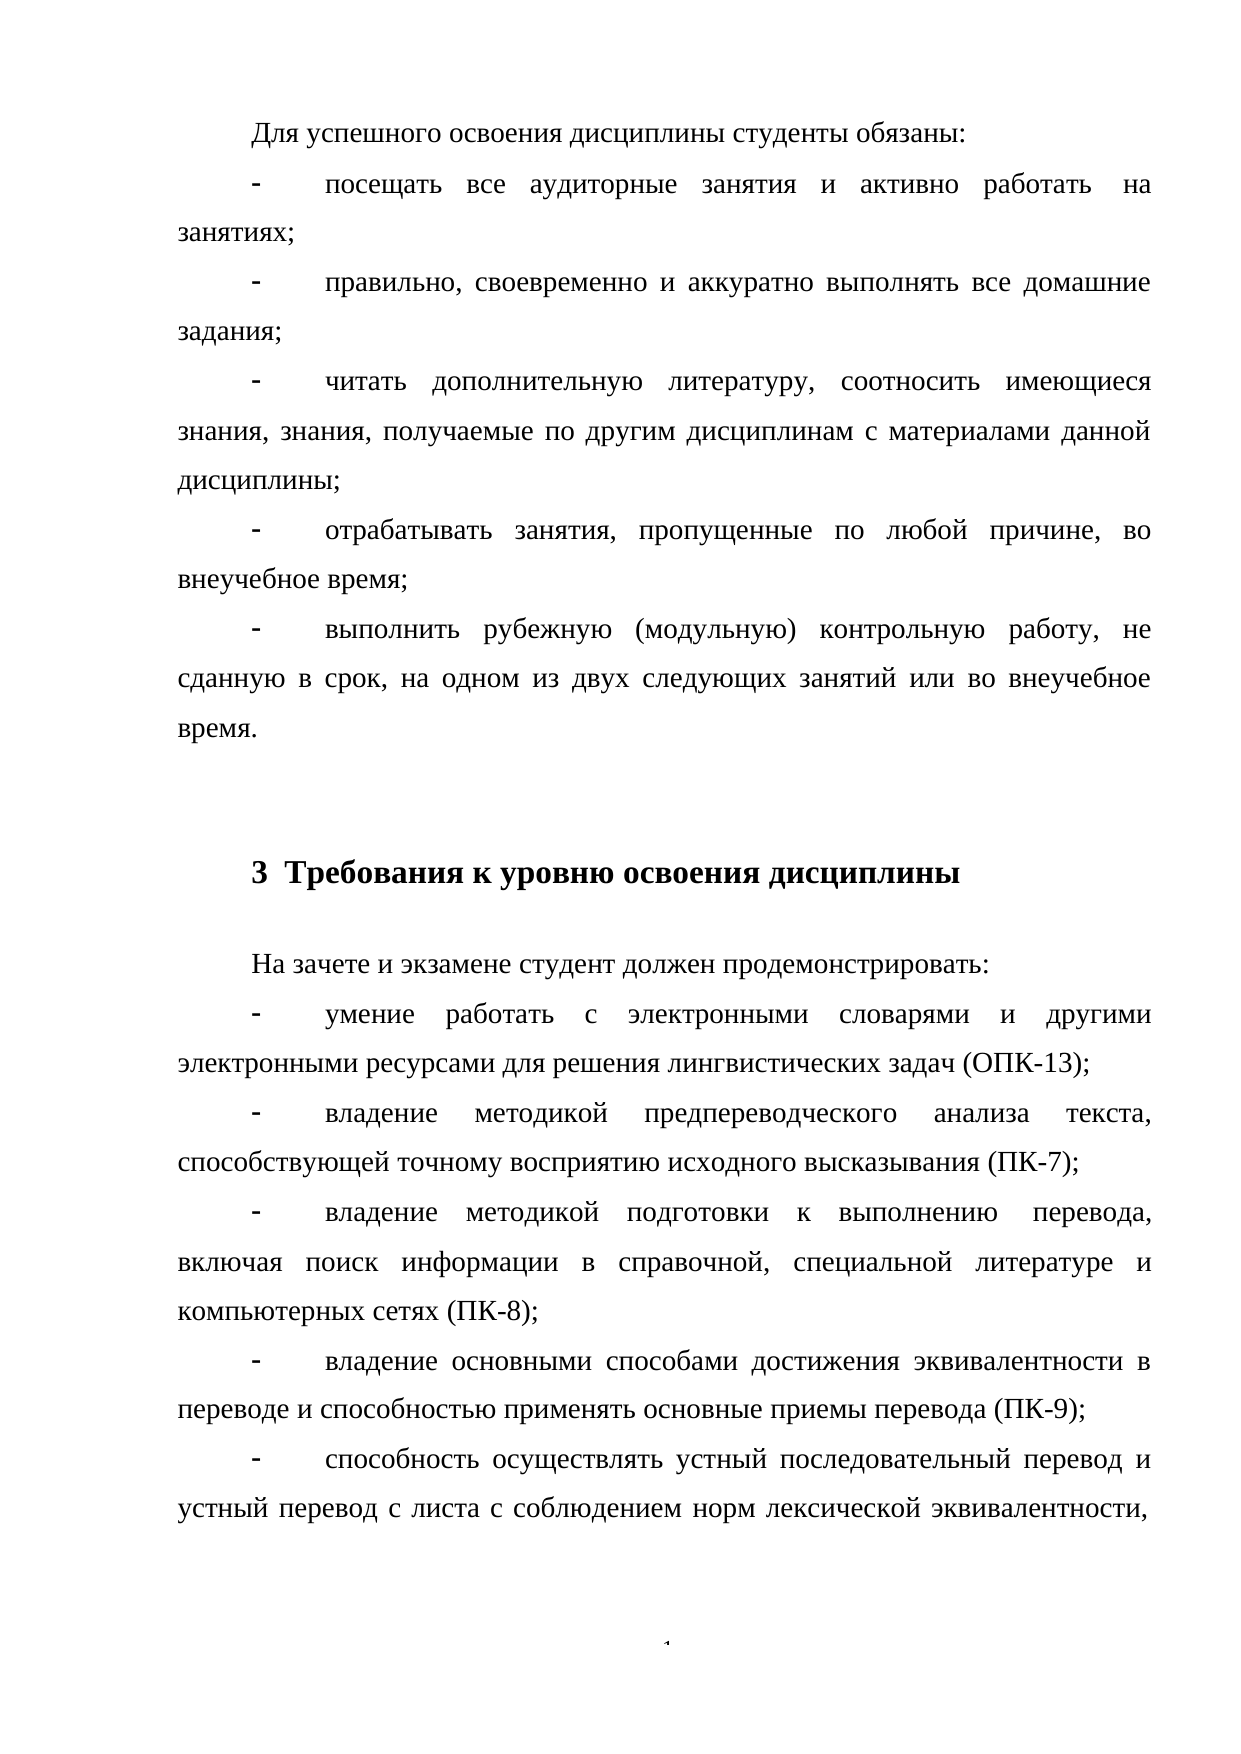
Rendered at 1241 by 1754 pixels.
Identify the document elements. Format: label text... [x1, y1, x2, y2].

list умение работать с электронными словарями и другими электронными ресурсами для решения лингвистических задач (ОПК-13); [177, 996, 1152, 1079]
text На зачете и экзамене студент должен продемонстрировать: [251, 946, 1176, 980]
list владение методикой подготовки к выполнению перевода, включая поиск информации в справочной, специальной литературе и компьютерных сетях (ПК-8); [177, 1194, 1152, 1327]
list посещать все аудиторные занятия и активно работать на занятиях; [177, 166, 1152, 248]
text Для успешного освоения дисциплины студенты обязаны: [251, 115, 1176, 149]
subtitle Требования к уровню освоения дисциплины [251, 852, 1176, 891]
list владение методикой предпереводческого анализа текста, способствующей точному восприятию исходного высказывания (ПК-7); [177, 1095, 1152, 1177]
list выполнить рубежную (модульную) контрольную работу, не сданную в срок, на одном из двух следующих занятий или во внеучебное время. [177, 611, 1151, 744]
list читать дополнительную литературу, соотносить имеющиеся знания, знания, получаемые по другим дисциплинам с материалами данной дисциплины; [177, 363, 1152, 496]
list владение основными способами достижения эквивалентности в переводе и способностью применять основные приемы перевода (ПК-9); [177, 1343, 1151, 1425]
list правильно, своевременно и аккуратно выполнять все домашние задания; [177, 264, 1152, 347]
list отрабатывать занятия, пропущенные по любой причине, во внеучебное время; [177, 512, 1151, 594]
list способность осуществлять устный последовательный перевод и устный перевод с листа с соблюдением норм лексической эквивалентности, [177, 1442, 1152, 1524]
